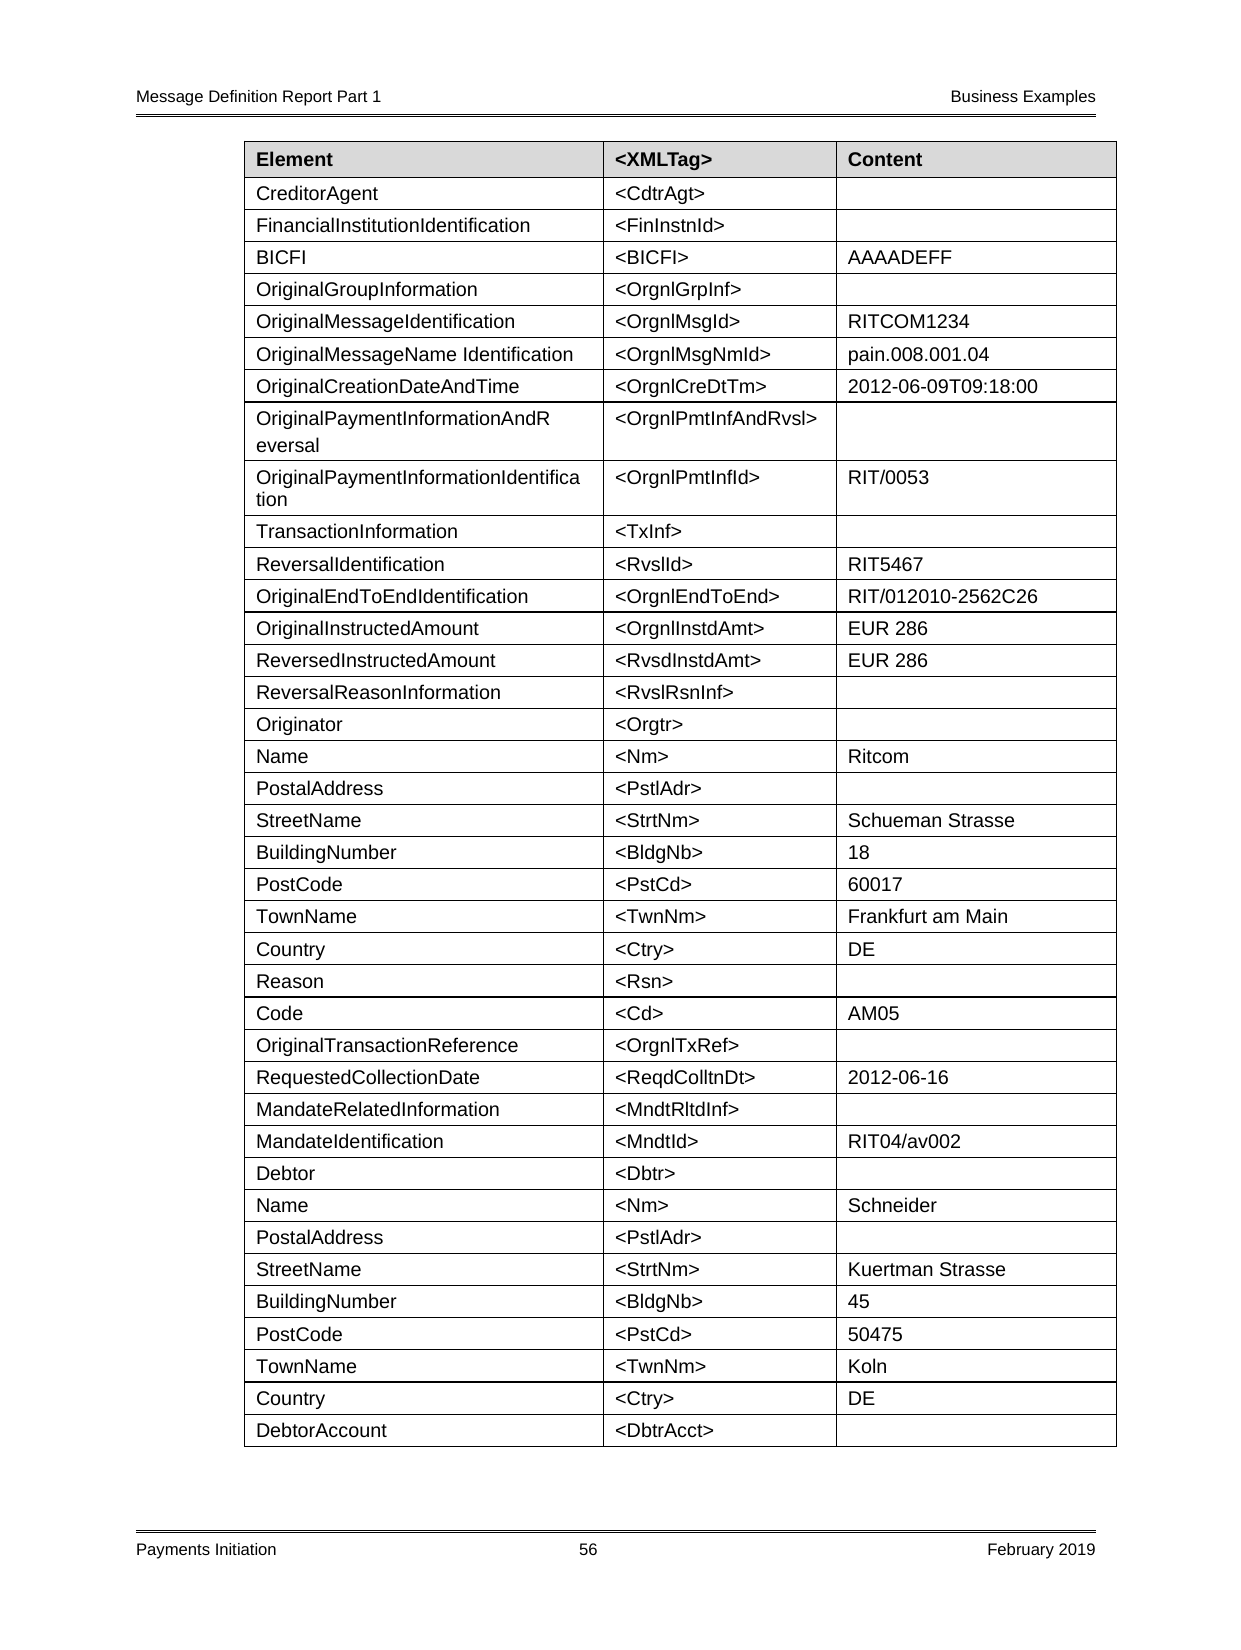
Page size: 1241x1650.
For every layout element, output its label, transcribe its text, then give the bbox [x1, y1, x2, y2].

table_cell TownName [245, 901, 603, 932]
table_cell <MndtId> [604, 1126, 836, 1157]
table_cell StreetName [245, 805, 603, 836]
table_cell <RvslRsnInf> [604, 677, 836, 708]
table_cell <RvslId> [604, 548, 836, 579]
table_cell [837, 965, 1116, 996]
table_cell <Ctry> [604, 1383, 836, 1413]
table_cell ReversalReasonInformation [245, 677, 603, 708]
table_cell MandateIdentification [245, 1126, 603, 1157]
table_cell ReversedInstructedAmount [245, 645, 603, 676]
table_cell PostCode [245, 869, 603, 900]
table_cell DE [837, 1383, 1116, 1413]
table_cell [837, 210, 1116, 241]
table_cell TownName [245, 1350, 603, 1381]
table_cell <OrgnlPmtInfAndRvsl> [604, 403, 836, 460]
table_cell <OrgnlMsgId> [604, 306, 836, 337]
table_cell OriginalMessageIdentification [245, 306, 603, 337]
table_cell <TwnNm> [604, 1350, 836, 1381]
table_cell [837, 403, 1116, 460]
table_cell OriginalGroupInformation [245, 274, 603, 305]
table_cell BICFI [245, 242, 603, 273]
table_cell PostCode [245, 1318, 603, 1349]
table_cell <BICFI> [604, 242, 836, 273]
table_cell <OrgnlGrpInf> [604, 274, 836, 305]
table_cell RIT5467 [837, 548, 1116, 579]
table_cell AM05 [837, 998, 1116, 1028]
table_cell DebtorAccount [245, 1415, 603, 1446]
table_header Content [837, 142, 1116, 177]
table_cell Schneider [837, 1190, 1116, 1221]
table_cell [837, 274, 1116, 305]
table_cell <BldgNb> [604, 1286, 836, 1317]
table_cell [837, 1222, 1116, 1253]
table_cell <OrgnlTxRef> [604, 1030, 836, 1061]
table_cell <Orgtr> [604, 709, 836, 740]
table_cell <DbtrAcct> [604, 1415, 836, 1446]
table_cell <Rsn> [604, 965, 836, 996]
table_cell Name [245, 741, 603, 772]
table_cell Country [245, 933, 603, 964]
table_cell <Dbtr> [604, 1158, 836, 1189]
table_cell <OrgnlCreDtTm> [604, 370, 836, 401]
table_cell OriginalInstructedAmount [245, 613, 603, 643]
table_cell 18 [837, 837, 1116, 868]
table_cell RIT/0053 [837, 461, 1116, 515]
table_cell [837, 1030, 1116, 1061]
table_cell <Nm> [604, 1190, 836, 1221]
table_cell [837, 677, 1116, 708]
table_cell RIT/012010-2562C26 [837, 580, 1116, 611]
table_cell OriginalPaymentInformationIdentifica tion [245, 461, 603, 515]
table_cell OriginalCreationDateAndTime [245, 370, 603, 401]
table_cell OriginalTransactionReference [245, 1030, 603, 1061]
table_cell TransactionInformation [245, 516, 603, 547]
table_cell AAAADEFF [837, 242, 1116, 273]
table_cell <PstCd> [604, 869, 836, 900]
table_cell <StrtNm> [604, 1254, 836, 1285]
table_cell <OrgnlInstdAmt> [604, 613, 836, 643]
table_cell FinancialInstitutionIdentification [245, 210, 603, 241]
table_cell 2012-06-09T09:18:00 [837, 370, 1116, 401]
table_cell 2012-06-16 [837, 1062, 1116, 1093]
table_cell pain.008.001.04 [837, 338, 1116, 369]
table_cell <RvsdInstdAmt> [604, 645, 836, 676]
table_cell Kuertman Strasse [837, 1254, 1116, 1285]
table_cell <FinInstnId> [604, 210, 836, 241]
table_cell <PstlAdr> [604, 1222, 836, 1253]
table_cell <OrgnlEndToEnd> [604, 580, 836, 611]
table_cell Schueman Strasse [837, 805, 1116, 836]
table_cell Ritcom [837, 741, 1116, 772]
table_cell DE [837, 933, 1116, 964]
table_cell <Nm> [604, 741, 836, 772]
table_cell BuildingNumber [245, 837, 603, 868]
table_cell StreetName [245, 1254, 603, 1285]
table_cell RIT04/av002 [837, 1126, 1116, 1157]
table_cell Debtor [245, 1158, 603, 1189]
table_cell <TwnNm> [604, 901, 836, 932]
table_cell <Ctry> [604, 933, 836, 964]
table_cell PostalAddress [245, 1222, 603, 1253]
table_cell <OrgnlMsgNmId> [604, 338, 836, 369]
table_cell OriginalMessageName Identification [245, 338, 603, 369]
table_cell EUR 286 [837, 645, 1116, 676]
table_cell Reason [245, 965, 603, 996]
table_cell BuildingNumber [245, 1286, 603, 1317]
table_cell Name [245, 1190, 603, 1221]
table_cell Koln [837, 1350, 1116, 1381]
table_cell CreditorAgent [245, 178, 603, 209]
table_cell [837, 1094, 1116, 1125]
table_cell <PstlAdr> [604, 773, 836, 804]
table_header <XMLTag> [604, 142, 836, 177]
table_cell [837, 1415, 1116, 1446]
table_cell 50475 [837, 1318, 1116, 1349]
table_cell [837, 178, 1116, 209]
table_header Element [245, 142, 603, 177]
table_cell <ReqdColltnDt> [604, 1062, 836, 1093]
table_cell PostalAddress [245, 773, 603, 804]
table_cell Country [245, 1383, 603, 1413]
table_cell EUR 286 [837, 613, 1116, 643]
table_cell <PstCd> [604, 1318, 836, 1349]
table_cell OriginalEndToEndIdentification [245, 580, 603, 611]
table_cell Frankfurt am Main [837, 901, 1116, 932]
table_cell [837, 1158, 1116, 1189]
table_cell <MndtRltdInf> [604, 1094, 836, 1125]
table_cell [837, 516, 1116, 547]
table_cell RITCOM1234 [837, 306, 1116, 337]
table_cell RequestedCollectionDate [245, 1062, 603, 1093]
table_cell [837, 709, 1116, 740]
table_cell <StrtNm> [604, 805, 836, 836]
table_cell ReversalIdentification [245, 548, 603, 579]
table_cell OriginalPaymentInformationAndR eversal [245, 403, 603, 460]
table_cell <Cd> [604, 998, 836, 1028]
table_cell <OrgnlPmtInfId> [604, 461, 836, 515]
table_cell MandateRelatedInformation [245, 1094, 603, 1125]
table_cell 45 [837, 1286, 1116, 1317]
table_cell <BldgNb> [604, 837, 836, 868]
table_cell Originator [245, 709, 603, 740]
table_cell [837, 773, 1116, 804]
table_cell <CdtrAgt> [604, 178, 836, 209]
table_cell <TxInf> [604, 516, 836, 547]
table_cell 60017 [837, 869, 1116, 900]
table_cell Code [245, 998, 603, 1028]
